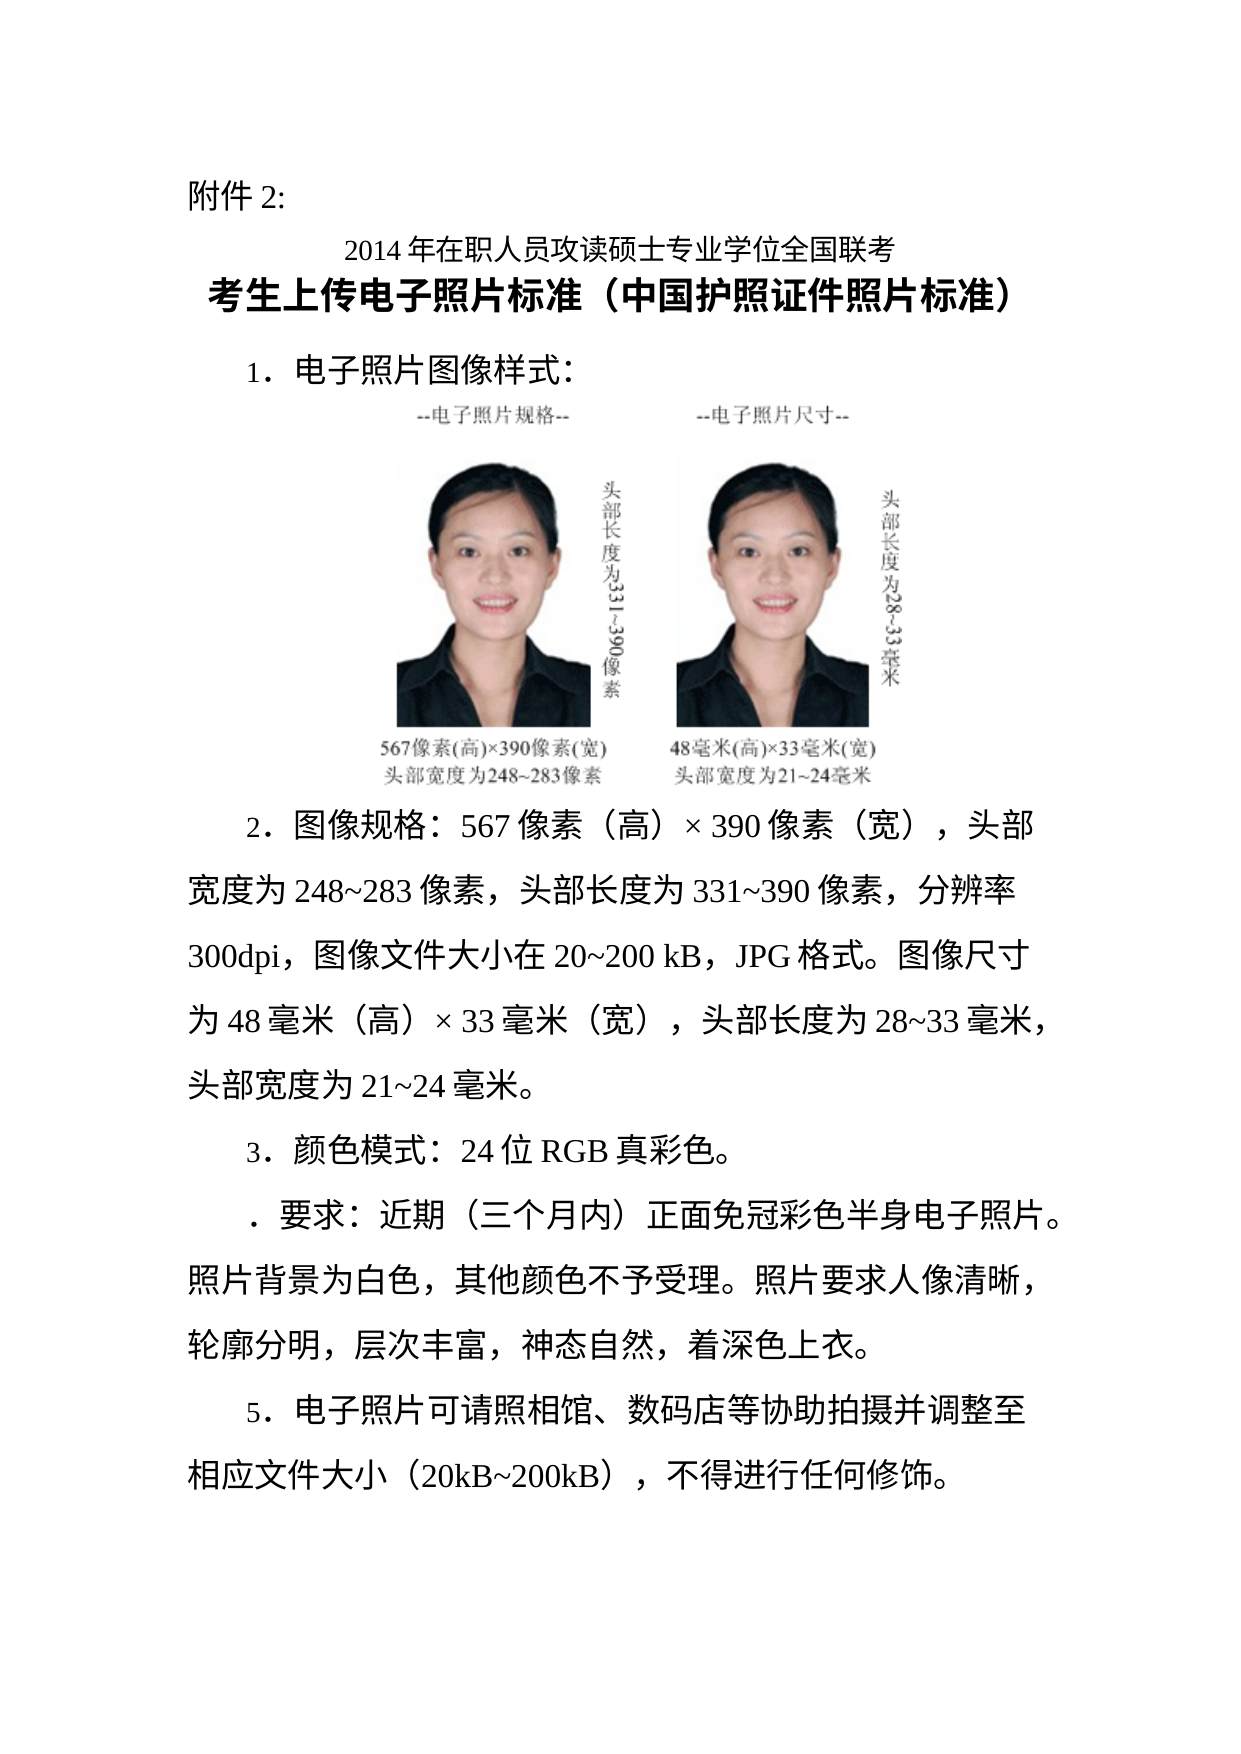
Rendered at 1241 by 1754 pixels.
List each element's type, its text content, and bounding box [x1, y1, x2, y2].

picture [380, 400, 902, 790]
text 考生上传电子照片标准（中国护照证件照片标准） [187, 269, 1053, 319]
text 2．图像规格：567像素（高）× 390像素（宽），头部宽度为248~283像素，头部长度为331~390像素，分辨率300dpi，图像文件大小在20~200 kB，JPG格式。图像尺寸为48毫米（高）× 33毫米（宽），头部长度为28~33毫米，头部宽度为21~24毫米。 [187, 791, 1053, 1116]
text 3．颜色模式：24位RGB真彩色。 [187, 1116, 1053, 1181]
text 附件2: [187, 162, 1053, 227]
text 1．电子照片图像样式： [187, 336, 1053, 401]
text 2014年在职人员攻读硕士专业学位全国联考 [187, 227, 1053, 269]
text 照片11后绩单和学位证上使用，4．要求：近期（三个月内）正面免冠彩色半身电子照片。照片背景为白色，其他颜色不予受理。照片要求人像清晰，轮廓分明，层次丰富，神态自然，着深色上衣。 [187, 1181, 1053, 1376]
text 5．电子照片可请照相馆、数码店等协助拍摄并调整至相应文件大小（20kB~200kB），不得进行任何修饰。 [187, 1376, 1053, 1506]
